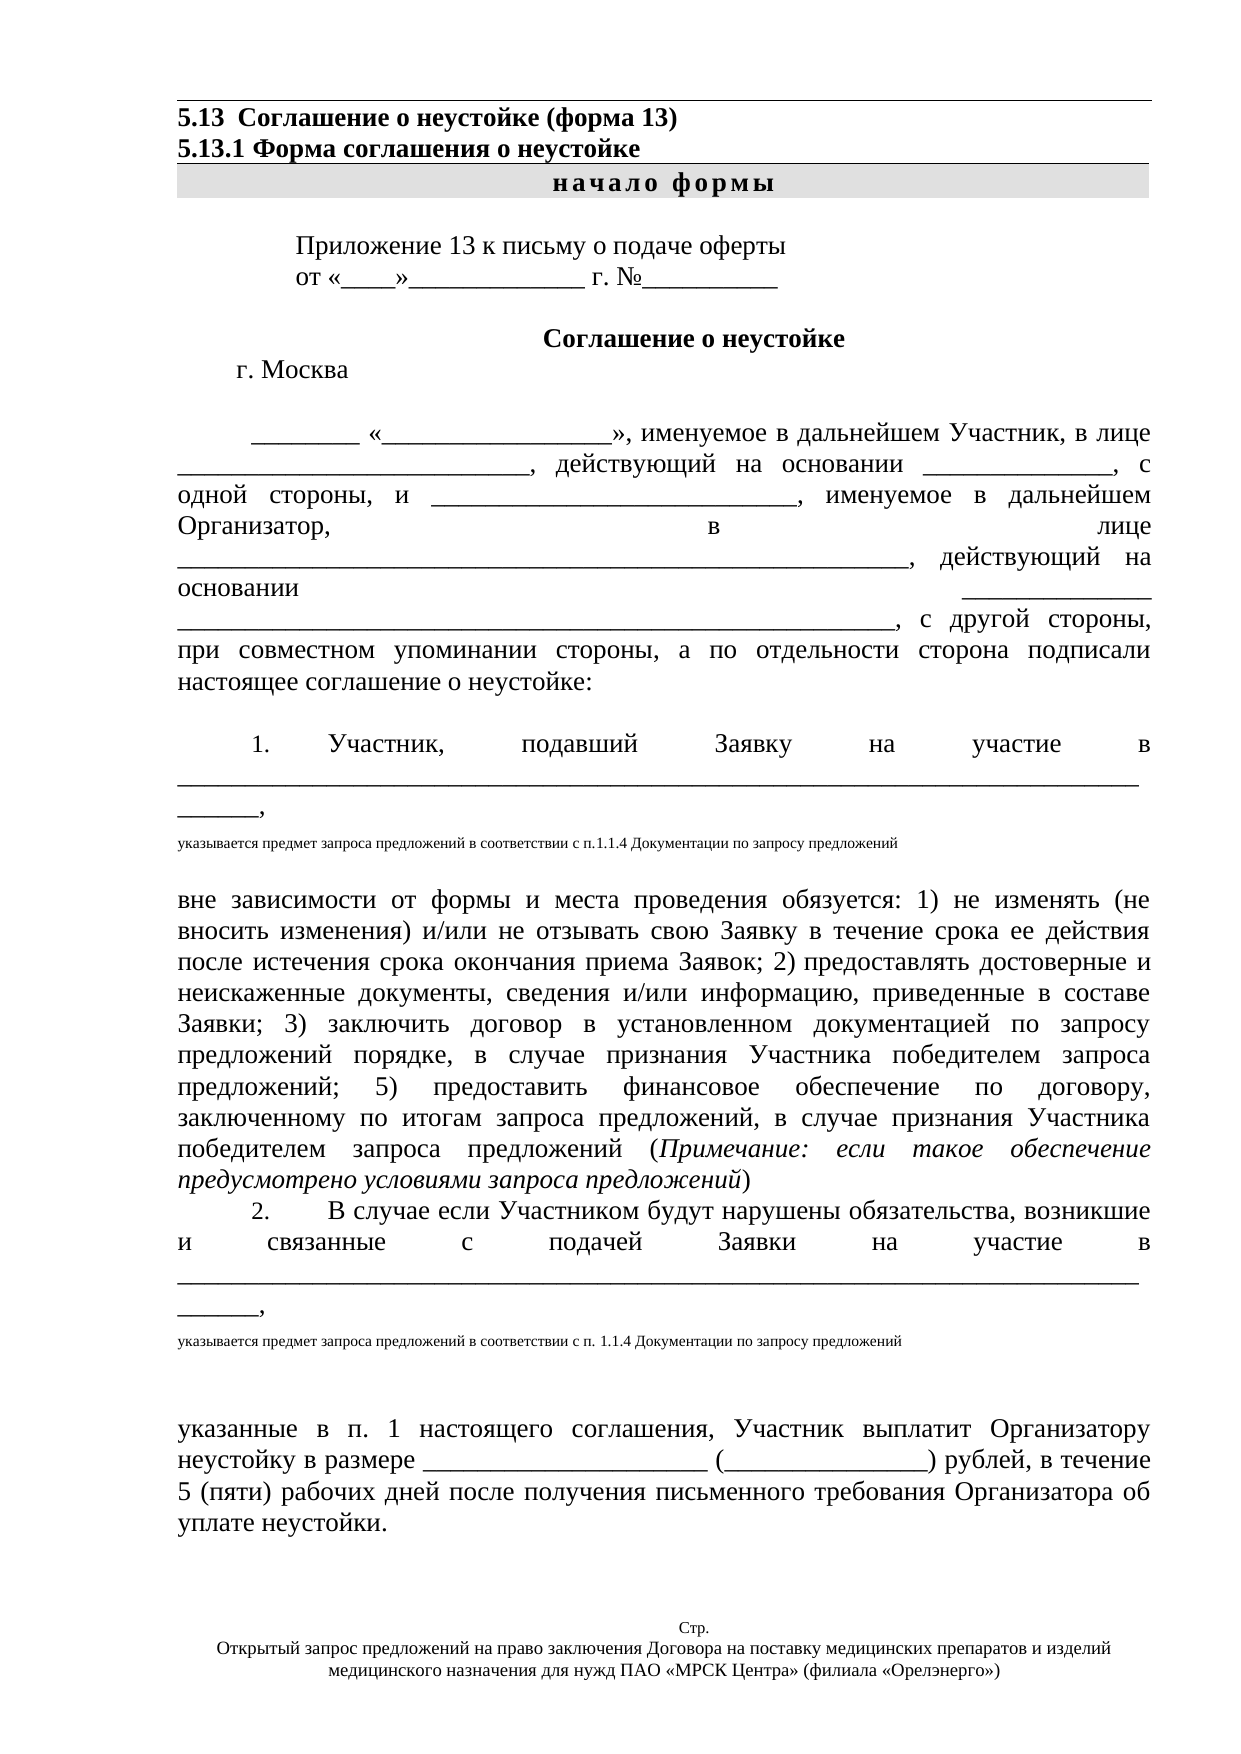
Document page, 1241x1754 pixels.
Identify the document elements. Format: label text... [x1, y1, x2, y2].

subtitle Форма соглашения о неустойке [177, 132, 1152, 163]
text Приложение 13 к письму о подаче оферты от «____»_____________ г. №__________ [295, 229, 1152, 291]
text г. Москва [177, 353, 1152, 384]
subtitle Соглашение о неустойке (форма 13) [177, 101, 1152, 132]
text ________ «_________________», именуемое в дальнейшем Участник, в лице __________________________, действующий на основании ______________, с одной стороны, и ___________________________, именуемое в дальнейшем Организатор, в лице ______________________________________________________, действующий на основании ______________ _____________________________________________________, с другой стороны, при совместном упоминании стороны, а по отдельности сторона подписали настоящее соглашение о неустойке: [177, 416, 1152, 696]
text вне зависимости от формы и места проведения обязуется: 1) не изменять (не вносить изменения) и/или не отзывать свою Заявку в течение срока ее действия после истечения срока окончания приема Заявок; 2) предоставлять достоверные и неискаженные документы, сведения и/или информацию, приведенные в составе Заявки; 3) заключить договор в установленном документацией по запросу предложений порядке, в случае признания Участника победителем запроса предложений; 5) предоставить финансовое обеспечение по договору, заключенному по итогам запроса предложений, в случае признания Участника победителем запроса предложений (Примечание: если такое обеспечение предусмотрено условиями запроса предложений) [177, 883, 1152, 1194]
list В случае если Участником будут нарушены обязательства, возникшие и связанные с подачей Заявки на участие в _____________________________________________________________________________, [177, 1194, 1152, 1319]
list Участник, подавший Заявку на участие в _____________________________________________________________________________, [177, 727, 1152, 821]
text начало формы [177, 164, 1149, 198]
text Соглашение о неустойке [177, 322, 1152, 353]
text указывается предмет запроса предложений в соответствии с п.1.1.4 Документации по запросу предложений [177, 821, 1152, 852]
text указывается предмет запроса предложений в соответствии с п. 1.1.4 Документации по запросу предложений [177, 1319, 1152, 1350]
text указанные в п. 1 настоящего соглашения, Участник выплатит Организатору неустойку в размере _____________________ (_______________) рублей, в течение 5 (пяти) рабочих дней после получения письменного требования Организатора об уплате неустойки. [177, 1412, 1152, 1537]
